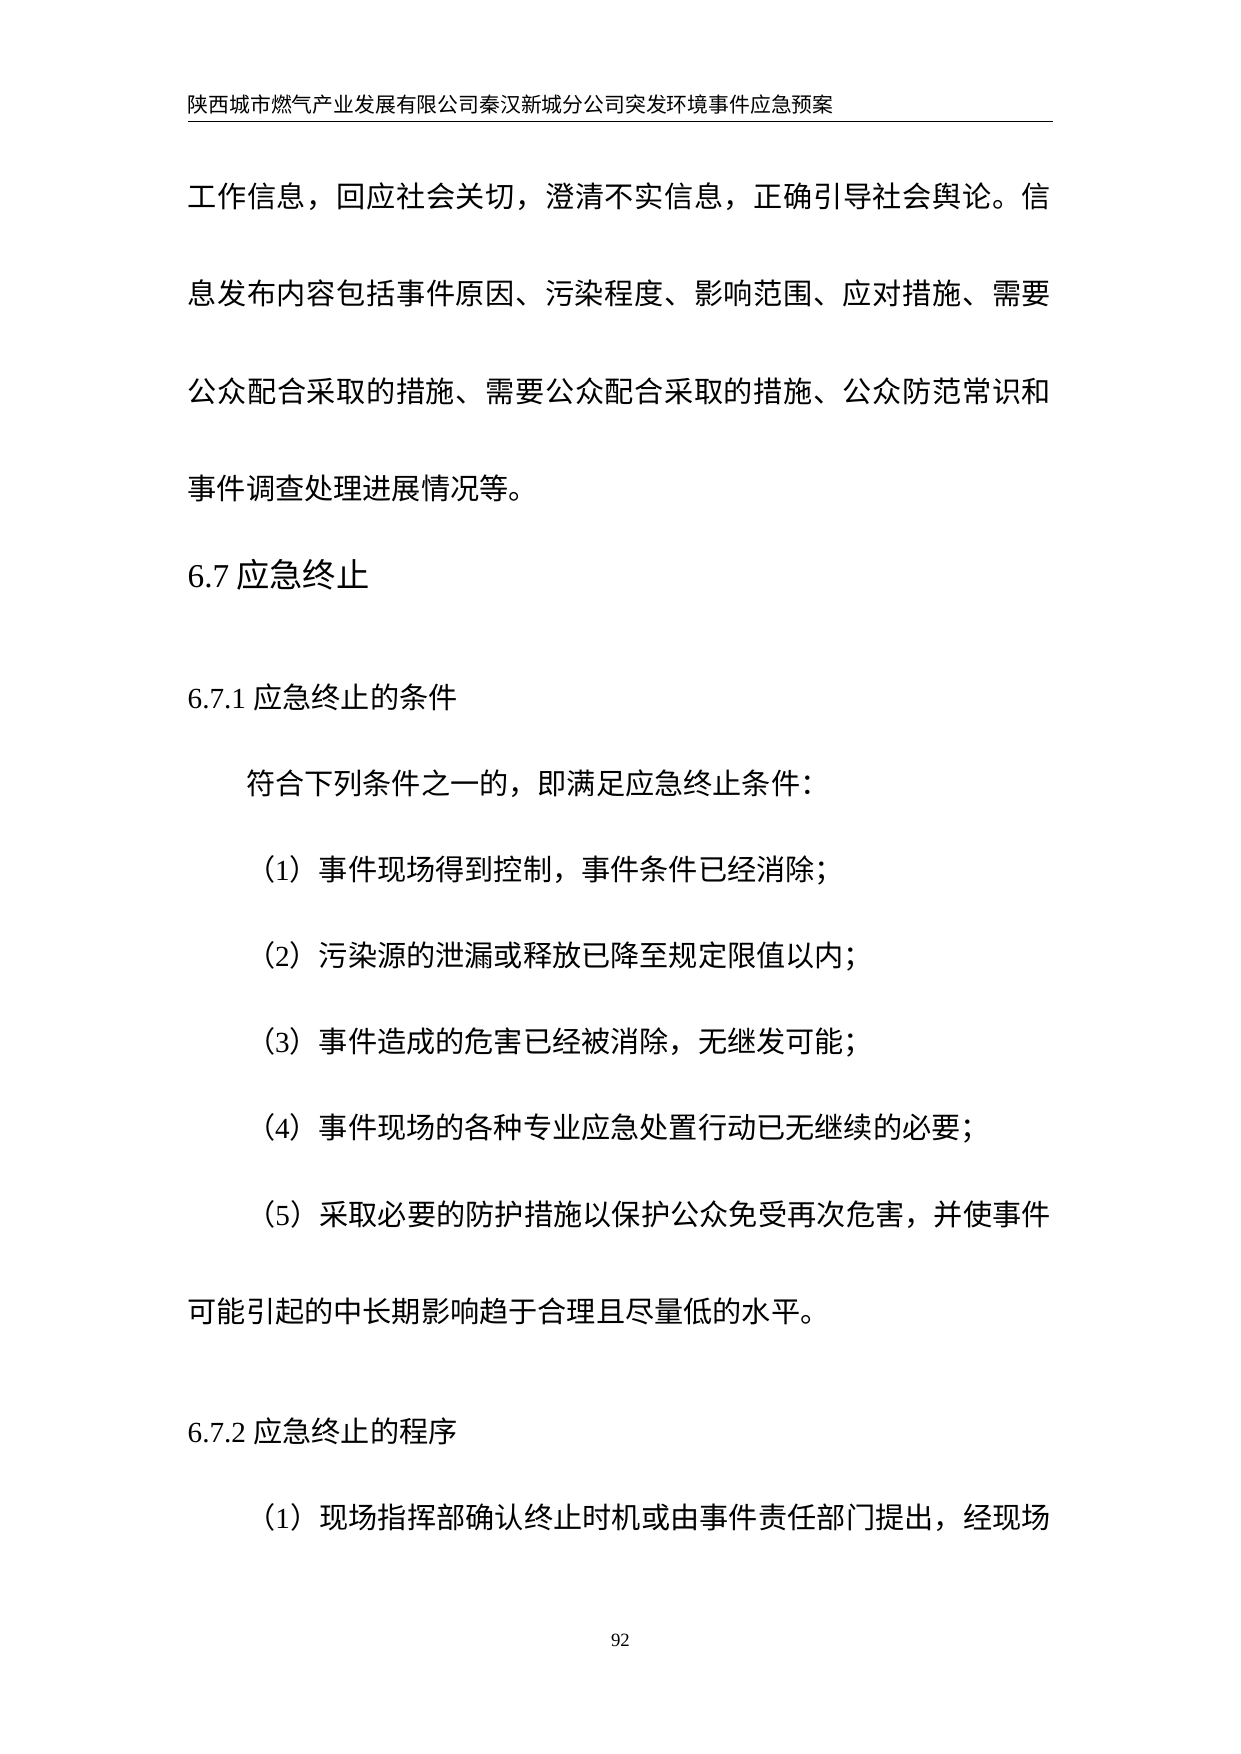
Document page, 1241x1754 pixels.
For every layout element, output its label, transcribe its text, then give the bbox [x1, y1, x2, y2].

text （5）采取必要的防护措施以保护公众免受再次危害，并使事件可能引起的中长期影响趋于合理且尽量低的水平。 [187, 1180, 1053, 1342]
text （3）事件造成的危害已经被消除，无继发可能； [187, 1008, 1053, 1073]
text 符合下列条件之一的，即满足应急终止条件： [187, 749, 1053, 814]
text （4）事件现场的各种专业应急处置行动已无继续的必要； [187, 1094, 1053, 1159]
subtitle 6.7应急终止 [187, 541, 1053, 606]
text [187, 162, 1053, 519]
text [187, 1483, 1053, 1548]
subtitle 6.7.2 应急终止的程序 [187, 1397, 1053, 1462]
subtitle 6.7.1 应急终止的条件 [187, 663, 1053, 728]
text （2）污染源的泄漏或释放已降至规定限值以内； [187, 921, 1053, 986]
text （1）事件现场得到控制，事件条件已经消除； [187, 835, 1053, 900]
